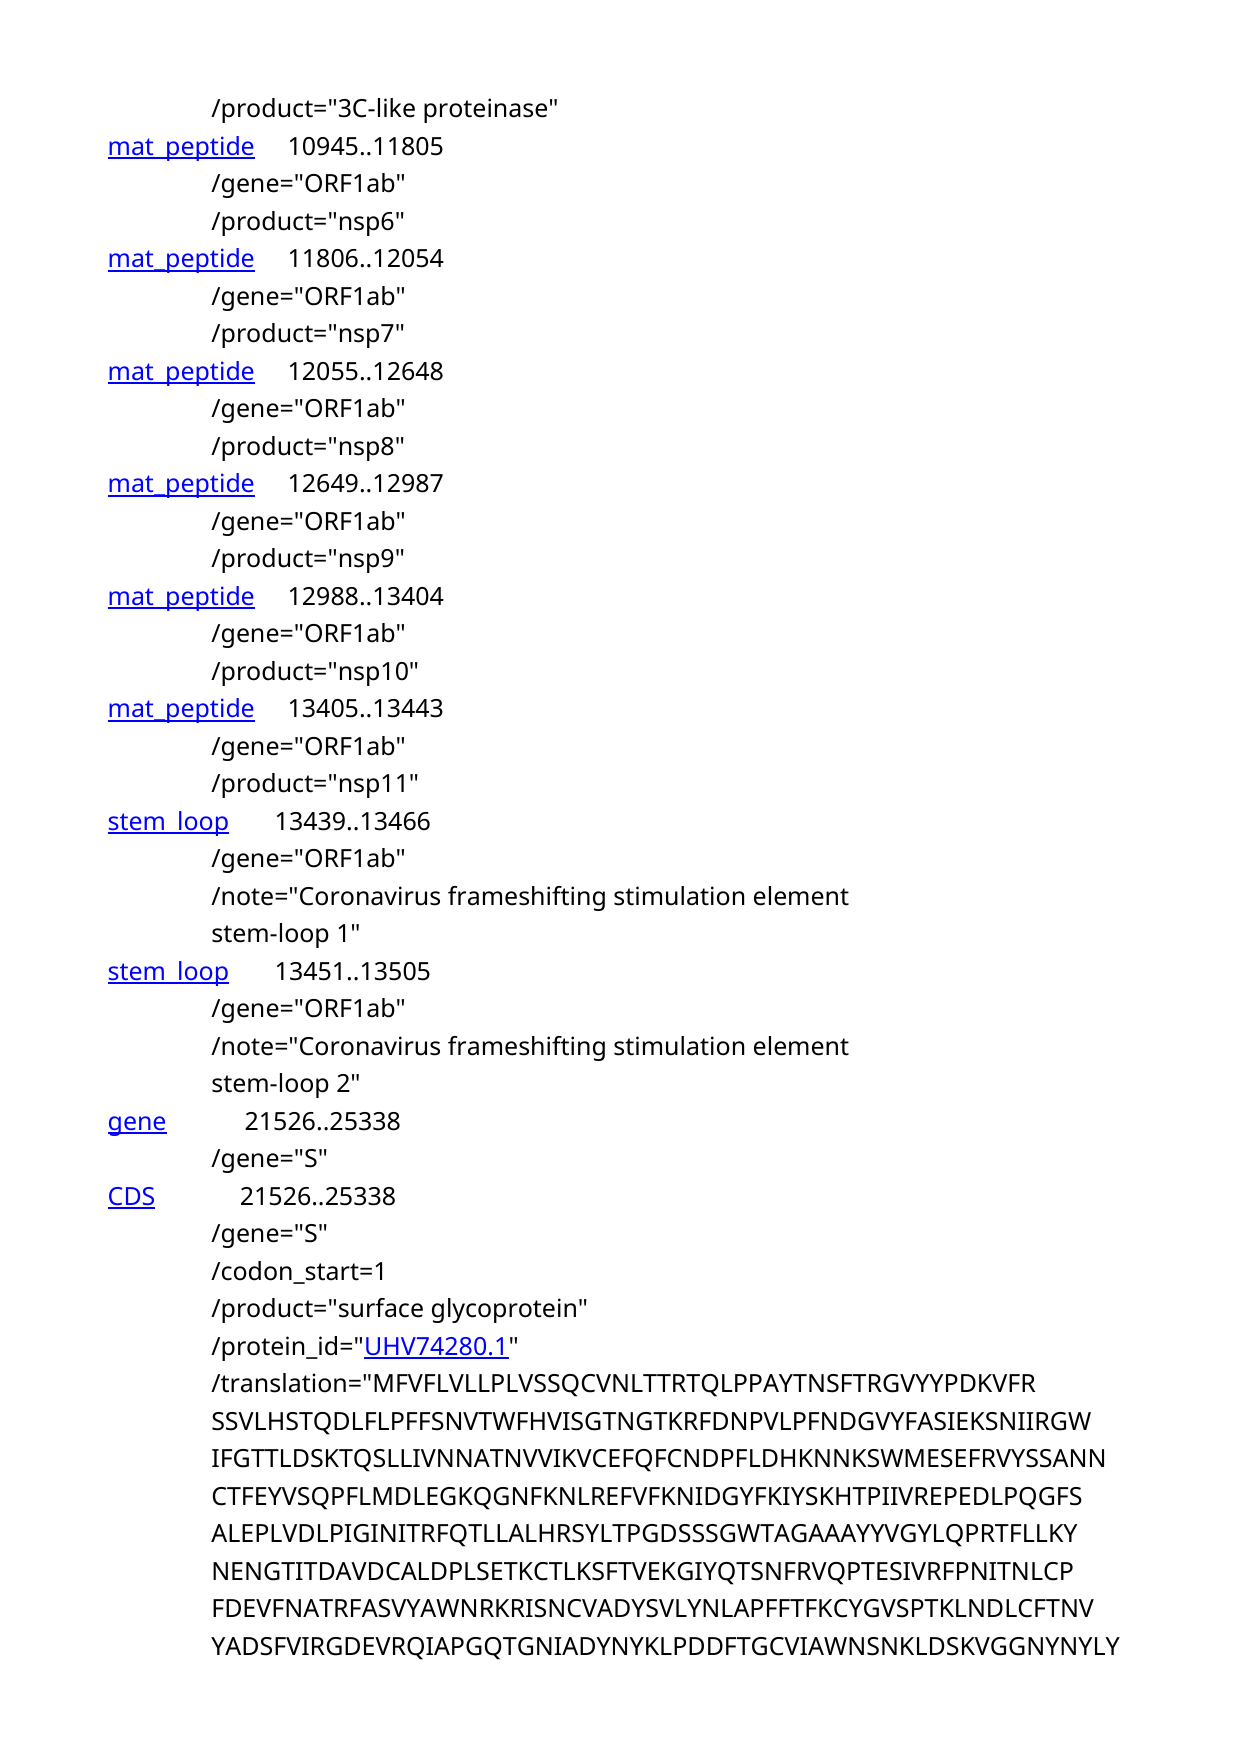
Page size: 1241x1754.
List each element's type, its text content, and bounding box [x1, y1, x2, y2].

text /gene="ORF1ab" [75, 389, 1165, 427]
text /gene="ORF1ab" [75, 839, 1165, 877]
text stem_loop 13439..13466 [75, 802, 1165, 839]
text /gene="ORF1ab" [75, 727, 1165, 764]
text /product="surface glycoprotein" [75, 1289, 1165, 1327]
text mat_peptide 13405..13443 [75, 689, 1165, 727]
text ALEPLVDLPIGINITRFQTLLALHRSYLTPGDSSSGWTAGAAAYYVGYLQPRTFLLKY [75, 1514, 1165, 1552]
text CTFEYVSQPFLMDLEGKQGNFKNLREFVFKNIDGYFKIYSKHTPIIVREPEDLPQGFS [75, 1477, 1165, 1514]
text CDS 21526..25338 [75, 1177, 1165, 1214]
text NENGTITDAVDCALDPLSETKCTLKSFTVEKGIYQTSNFRVQPTESIVRFPNITNLCP [75, 1552, 1165, 1589]
text /product="nsp10" [75, 652, 1165, 689]
text mat_peptide 12988..13404 [75, 577, 1165, 614]
text /product="nsp9" [75, 539, 1165, 577]
text /product="nsp11" [75, 764, 1165, 802]
text /product="nsp8" [75, 427, 1165, 464]
text IFGTTLDSKTQSLLIVNNATNVVIKVCEFQFCNDPFLDHKNNKSWMESEFRVYSSANN [75, 1439, 1165, 1477]
text /codon_start=1 [75, 1252, 1165, 1289]
text mat_peptide 12649..12987 [75, 464, 1165, 502]
text /product="3C-like proteinase" [75, 89, 1165, 127]
text FDEVFNATRFASVYAWNRKRISNCVADYSVLYNLAPFFTFKCYGVSPTKLNDLCFTNV [75, 1589, 1165, 1627]
text YADSFVIRGDEVRQIAPGQTGNIADYNYKLPDDFTGCVIAWNSNKLDSKVGGNYNYLY [75, 1627, 1165, 1664]
text mat_peptide 10945..11805 [75, 127, 1165, 164]
text /product="nsp7" [75, 314, 1165, 352]
text SSVLHSTQDLFLPFFSNVTWFHVISGTNGTKRFDNPVLPFNDGVYFASIEKSNIIRGW [75, 1402, 1165, 1439]
text mat_peptide 12055..12648 [75, 352, 1165, 389]
text /note="Coronavirus frameshifting stimulation element [75, 877, 1165, 914]
text stem_loop 13451..13505 [75, 952, 1165, 989]
text /translation="MFVFLVLLPLVSSQCVNLTTRTQLPPAYTNSFTRGVYYPDKVFR [75, 1364, 1165, 1402]
text /gene="ORF1ab" [75, 502, 1165, 539]
text /gene="ORF1ab" [75, 614, 1165, 652]
text /note="Coronavirus frameshifting stimulation element [75, 1027, 1165, 1064]
text /gene="S" [75, 1214, 1165, 1252]
text /gene="S" [75, 1139, 1165, 1177]
text gene 21526..25338 [75, 1102, 1165, 1139]
text /gene="ORF1ab" [75, 989, 1165, 1027]
text stem-loop 2" [75, 1064, 1165, 1102]
text mat_peptide 11806..12054 [75, 239, 1165, 277]
text /gene="ORF1ab" [75, 277, 1165, 314]
text /gene="ORF1ab" [75, 164, 1165, 202]
text /product="nsp6" [75, 202, 1165, 239]
text stem-loop 1" [75, 914, 1165, 952]
text /protein_id="UHV74280.1" [75, 1327, 1165, 1364]
